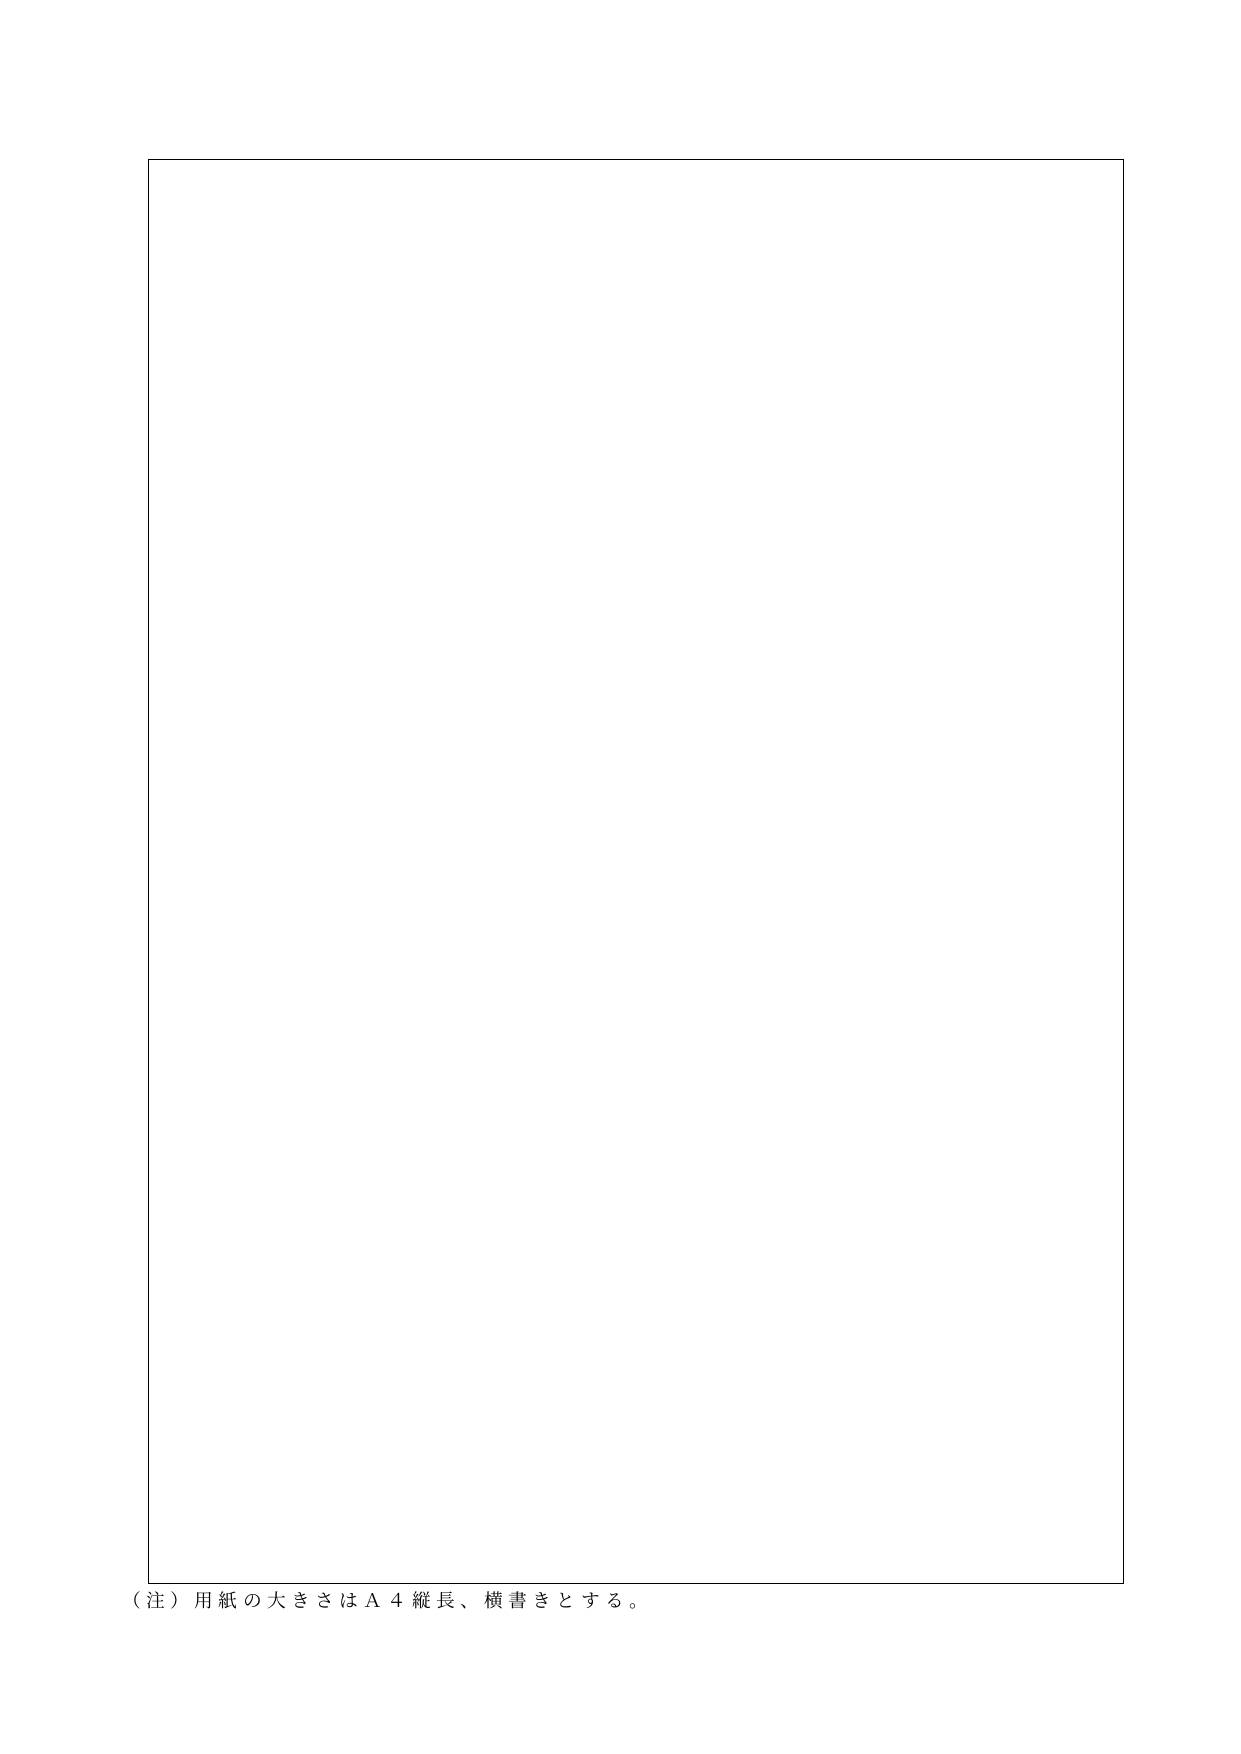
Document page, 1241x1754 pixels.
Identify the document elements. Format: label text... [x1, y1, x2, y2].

text （注）用紙の大きさはＡ４縦長、横書きとする。 [122, 1583, 1089, 1615]
table_header [149, 160, 1123, 1582]
